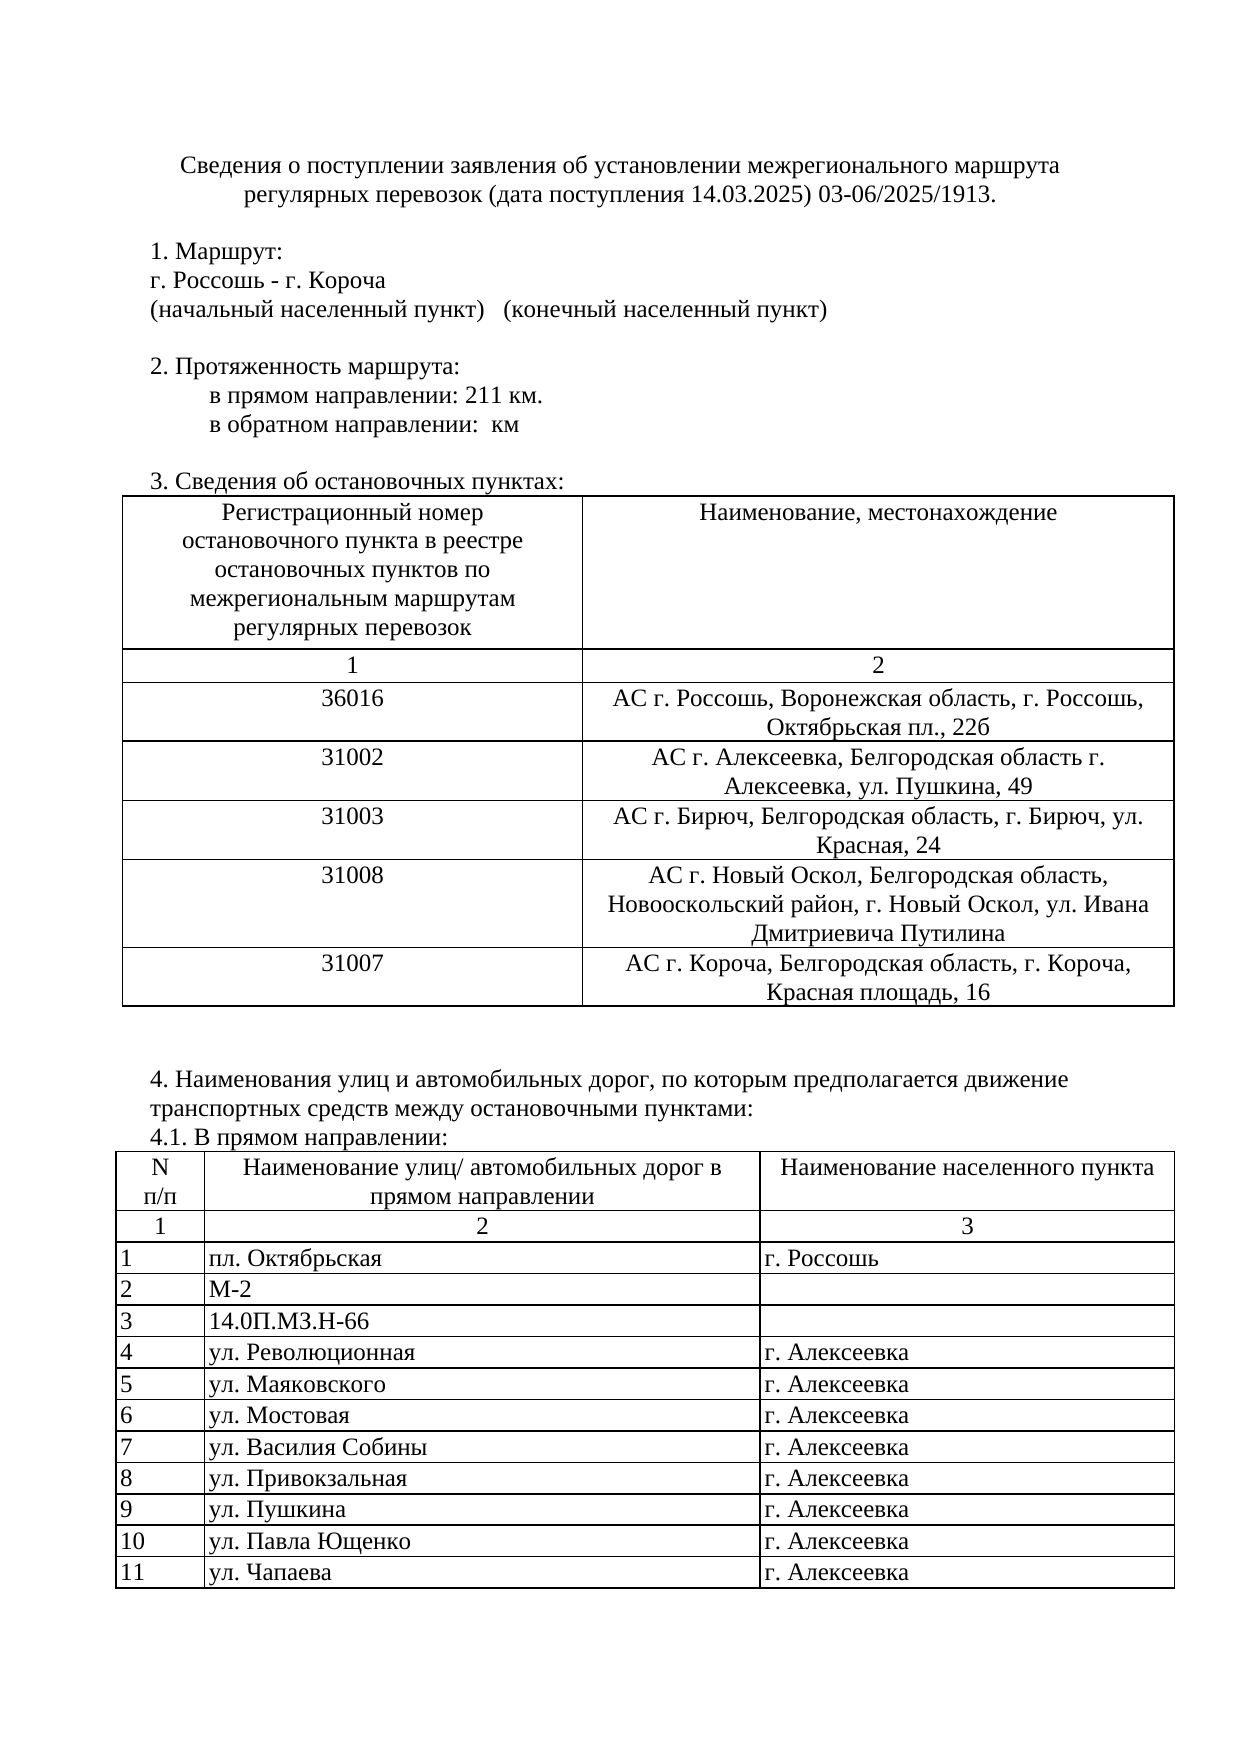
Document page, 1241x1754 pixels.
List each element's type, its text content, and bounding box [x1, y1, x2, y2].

table_cell 31007 [123, 948, 582, 1005]
table_cell 5 [117, 1369, 204, 1398]
table_cell 7 [117, 1432, 204, 1461]
table_cell ул. Мостовая [205, 1400, 759, 1430]
text 3. Сведения об остановочных пунктах: [150, 466, 1090, 495]
text (начальный населенный пункт) (конечный населенный пункт) [150, 294, 1090, 322]
table_cell 1 [123, 650, 582, 681]
table_cell ул. Павла Ющенко [205, 1526, 759, 1556]
table_cell г. Алексеевка [761, 1337, 1174, 1367]
table_cell АС г. Россошь, Воронежская область, г. Россошь, Октябрьская пл., 22б [583, 683, 1173, 740]
table_header Наименование населенного пункта [761, 1152, 1174, 1210]
table_cell ул. Маяковского [205, 1369, 759, 1398]
table_cell ул. Революционная [205, 1337, 759, 1367]
table_cell ул. Пушкина [205, 1495, 759, 1524]
table_cell 3 [761, 1211, 1174, 1241]
table_cell 2 [117, 1274, 204, 1304]
text в обратном направлении: км [150, 409, 1090, 437]
text 2. Протяженность маршрута: [150, 351, 1090, 380]
table_cell г. Алексеевка [761, 1557, 1174, 1587]
text Сведения о поступлении заявления об установлении межрегионального маршрута регулярных перевозок (дата поступления 14.03.2025) 03-06/2025/1913. [150, 150, 1090, 207]
text 4. Наименования улиц и автомобильных дорог, по которым предполагается движение транспортных средств между остановочными пунктами: [150, 1064, 1090, 1122]
table_cell г. Россошь [761, 1243, 1174, 1273]
table_cell пл. Октябрьская [205, 1243, 759, 1273]
table_header N п/п [117, 1152, 204, 1210]
text в прямом направлении: 211 км. [150, 380, 1090, 409]
table_cell [761, 1306, 1174, 1336]
table_cell г. Алексеевка [761, 1526, 1174, 1556]
table_cell 2 [205, 1211, 759, 1241]
table_cell 4 [117, 1337, 204, 1367]
table_cell [761, 1274, 1174, 1304]
table_cell М-2 [205, 1274, 759, 1304]
table_cell 31003 [123, 801, 582, 858]
table_cell АС г. Новый Оскол, Белгородская область, Новооскольский район, г. Новый Оскол, ул. Ивана Дмитриевича Путилина [583, 860, 1173, 946]
table_header Наименование улиц/ автомобильных дорог в прямом направлении [205, 1152, 759, 1210]
table_cell 10 [117, 1526, 204, 1556]
table_cell АС г. Бирюч, Белгородская область, г. Бирюч, ул. Красная, 24 [583, 801, 1173, 858]
table_cell 6 [117, 1400, 204, 1430]
table_cell АС г. Короча, Белгородская область, г. Короча, Красная площадь, 16 [583, 948, 1173, 1005]
table_cell 2 [583, 650, 1173, 681]
table_cell 11 [117, 1557, 204, 1587]
table_cell 3 [117, 1306, 204, 1336]
table_header Наименование, местонахождение [583, 497, 1173, 648]
text г. Россошь - г. Короча [150, 265, 1090, 294]
table_cell г. Алексеевка [761, 1369, 1174, 1398]
table_cell 9 [117, 1495, 204, 1524]
table_cell 31002 [123, 742, 582, 799]
text 1. Маршрут: [150, 236, 1090, 265]
table_cell г. Алексеевка [761, 1432, 1174, 1461]
table_cell 31008 [123, 860, 582, 946]
table_cell АС г. Алексеевка, Белгородская область г. Алексеевка, ул. Пушкина, 49 [583, 742, 1173, 799]
table_cell 1 [117, 1243, 204, 1273]
table_cell г. Алексеевка [761, 1463, 1174, 1493]
table_cell 36016 [123, 683, 582, 740]
table_header Регистрационный номер остановочного пункта в реестре остановочных пунктов по межрегиональным маршрутам регулярных перевозок [123, 497, 582, 648]
table_cell ул. Привокзальная [205, 1463, 759, 1493]
table_cell г. Алексеевка [761, 1400, 1174, 1430]
table_cell 8 [117, 1463, 204, 1493]
table_cell ул. Чапаева [205, 1557, 759, 1587]
table_cell ул. Василия Собины [205, 1432, 759, 1461]
table_cell г. Алексеевка [761, 1495, 1174, 1524]
table_cell 14.0П.МЗ.Н-66 [205, 1306, 759, 1336]
text 4.1. В прямом направлении: [150, 1122, 1090, 1151]
table_cell 1 [117, 1211, 204, 1241]
